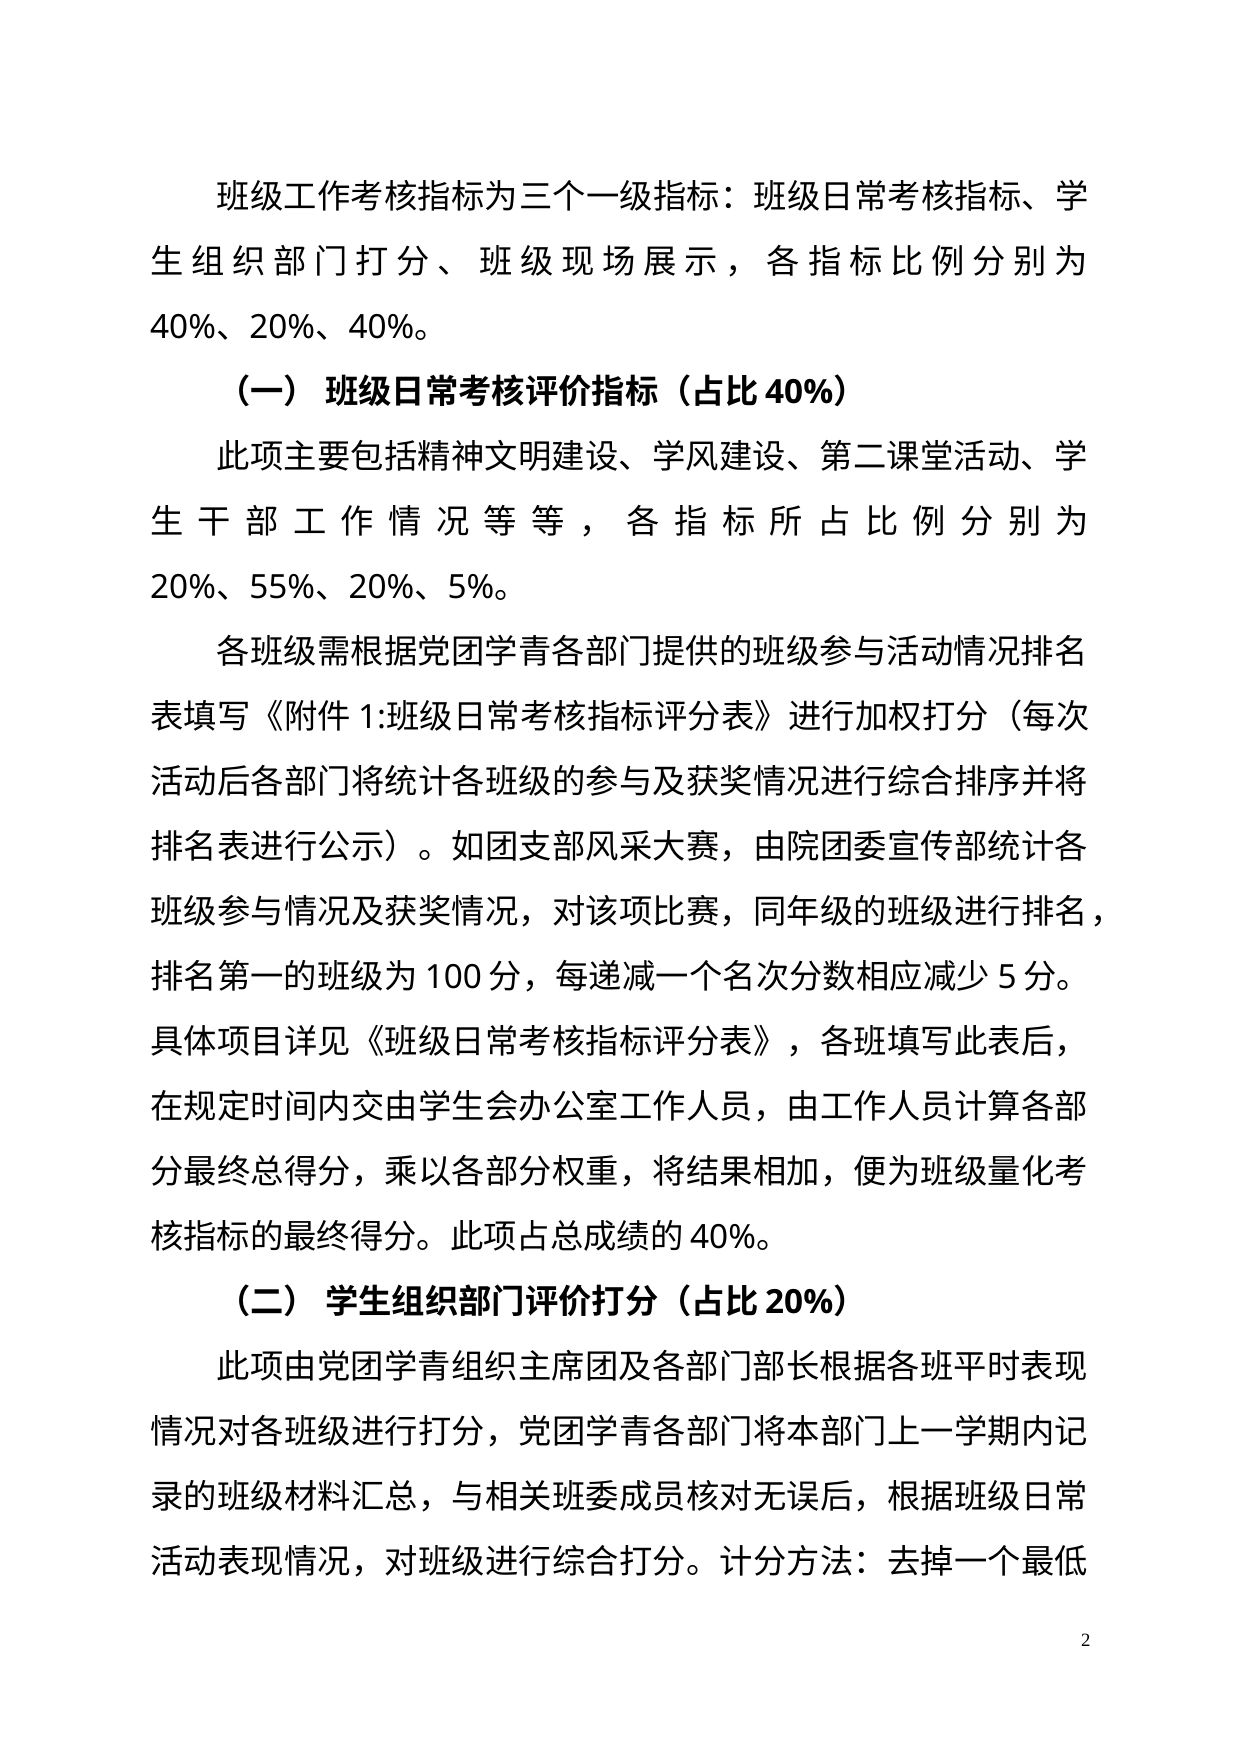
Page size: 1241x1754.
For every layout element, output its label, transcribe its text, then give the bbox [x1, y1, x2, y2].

list 班级日常考核评价指标（占比40%） [150, 357, 1090, 422]
text 班级工作考核指标为三个一级指标：班级日常考核指标、学生组织部门打分、班级现场展示，各指标比例分别为40%、20%、40%。 [150, 162, 1090, 357]
list 学生组织部门评价打分（占比20%） [150, 1267, 1090, 1332]
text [150, 1332, 1090, 1592]
text 各班级需根据党团学青各部门提供的班级参与活动情况排名表填写《附件1:班级日常考核指标评分表》进行加权打分（每次活动后各部门将统计各班级的参与及获奖情况进行综合排序并将排名表进行公示）。如团支部风采大赛，由院团委宣传部统计各班级参与情况及获奖情况，对该项比赛，同年级的班级进行排名，排名第一的班级为100分，每递减一个名次分数相应减少5分。具体项目详见《班级日常考核指标评分表》，各班填写此表后，在规定时间内交由学生会办公室工作人员，由工作人员计算各部分最终总得分，乘以各部分权重，将结果相加，便为班级量化考核指标的最终得分。此项占总成绩的40%。 [150, 617, 1090, 1267]
text 此项主要包括精神文明建设、学风建设、第二课堂活动、学生干部工作情况等等，各指标所占比例分别为20%、55%、20%、5%。 [150, 422, 1090, 617]
